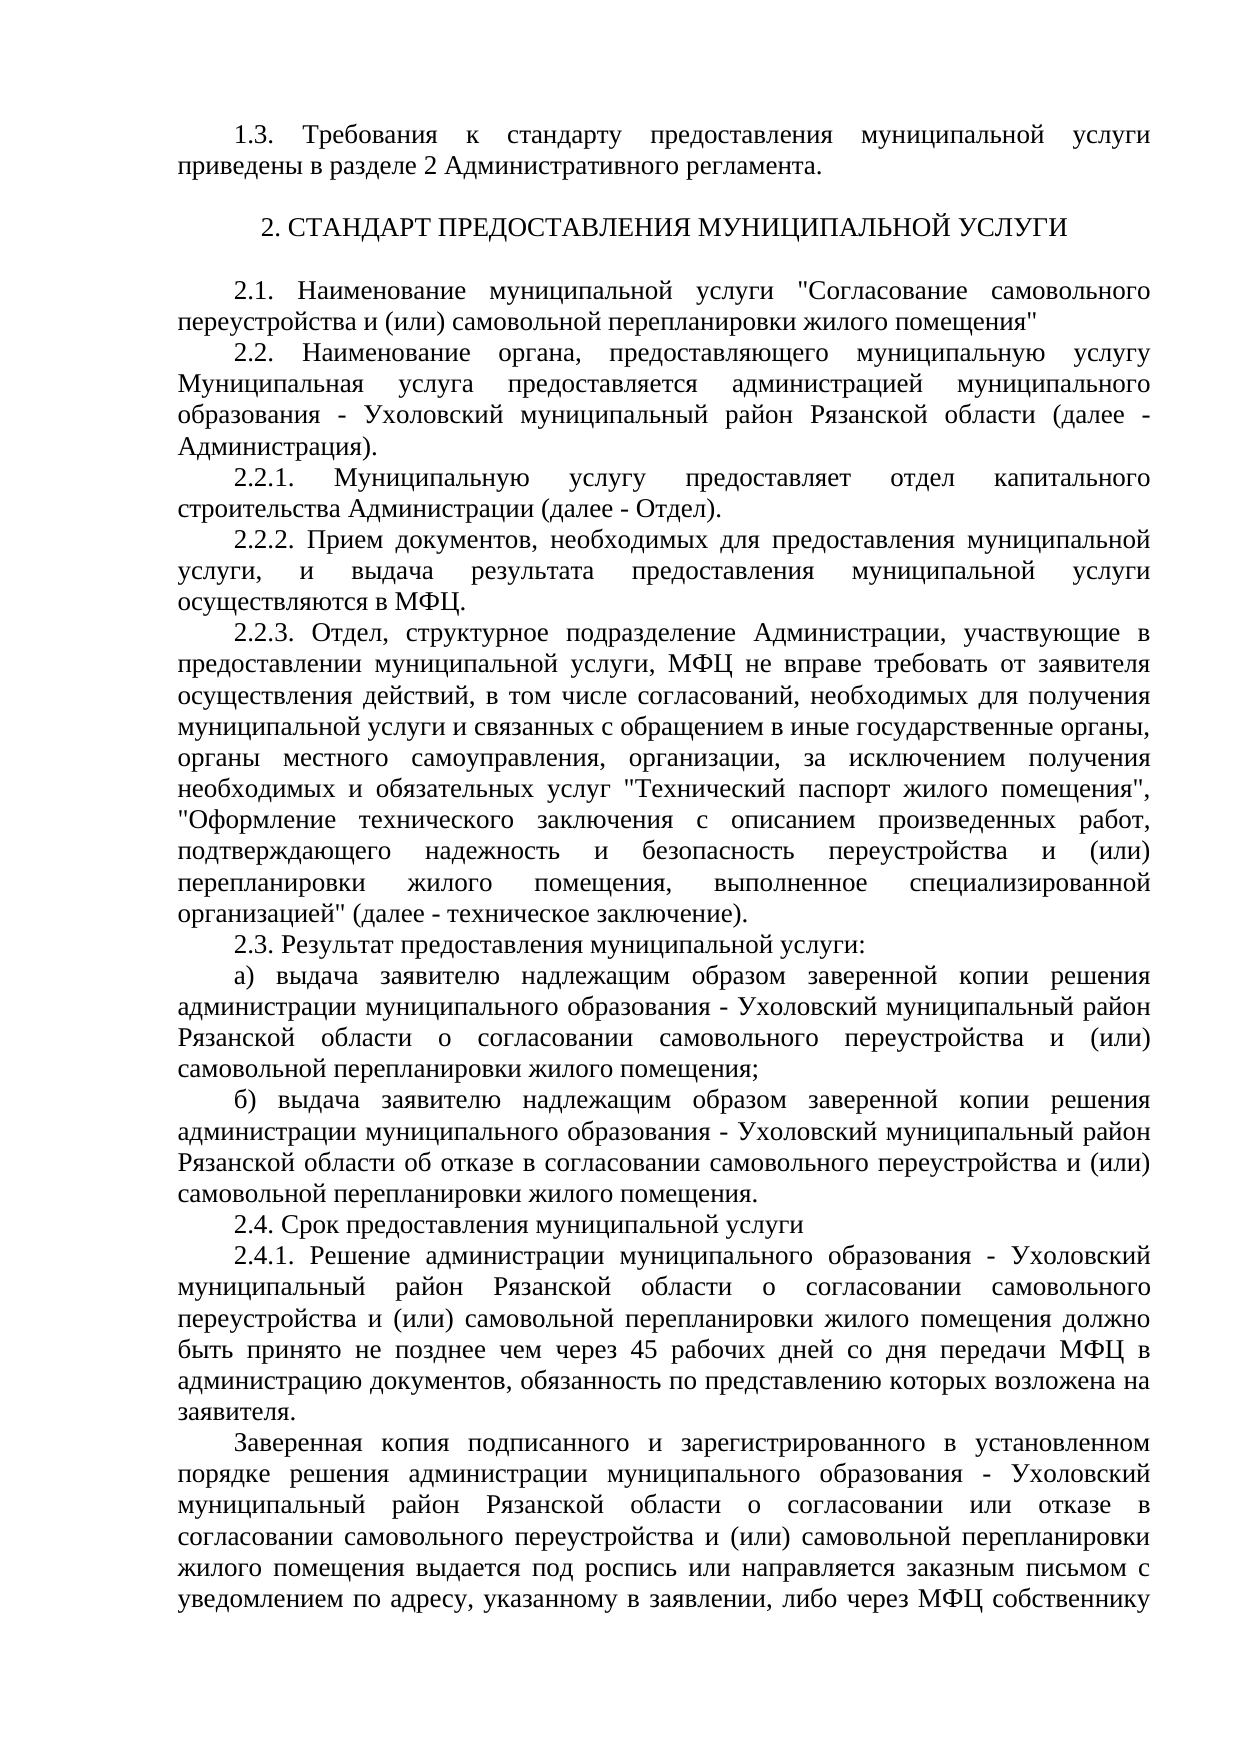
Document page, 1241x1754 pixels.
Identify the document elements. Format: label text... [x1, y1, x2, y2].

text 1.3. Требования к стандарту предоставления муниципальной услуги приведены в разделе 2 Административного регламента. [177, 118, 1152, 180]
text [177, 1426, 1152, 1613]
text б) выдача заявителю надлежащим образом заверенной копии решения администрации муниципального образования - Ухоловский муниципальный район Рязанской области об отказе в согласовании самовольного переустройства и (или) самовольной перепланировки жилого помещения. [177, 1084, 1152, 1208]
text 2.2.3. Отдел, структурное подразделение Администрации, участвующие в предоставлении муниципальной услуги, МФЦ не вправе требовать от заявителя осуществления действий, в том числе согласований, необходимых для получения муниципальной услуги и связанных с обращением в иные государственные органы, органы местного самоуправления, организации, за исключением получения необходимых и обязательных услуг "Технический паспорт жилого помещения", "Оформление технического заключения с описанием произведенных работ, подтверждающего надежность и безопасность переустройства и (или) перепланировки жилого помещения, выполненное специализированной организацией" (далее - техническое заключение). [177, 616, 1152, 928]
text 2.4.1. Решение администрации муниципального образования - Ухоловский муниципальный район Рязанской области о согласовании самовольного переустройства и (или) самовольной перепланировки жилого помещения должно быть принято не позднее чем через 45 рабочих дней со дня передачи МФЦ в администрацию документов, обязанность по представлению которых возложена на заявителя. [177, 1239, 1152, 1426]
text 2.1. Наименование муниципальной услуги "Согласование самовольного переустройства и (или) самовольной перепланировки жилого помещения" [177, 274, 1152, 336]
text 2.2.1. Муниципальную услугу предоставляет отдел капитального строительства Администрации (далее - Отдел). [177, 461, 1152, 523]
text 2.4. Срок предоставления муниципальной услуги [177, 1208, 1152, 1239]
text 2.2.2. Прием документов, необходимых для предоставления муниципальной услуги, и выдача результата предоставления муниципальной услуги осуществляются в МФЦ. [177, 523, 1152, 616]
text 2.3. Результат предоставления муниципальной услуги: [177, 928, 1152, 959]
text а) выдача заявителю надлежащим образом заверенной копии решения администрации муниципального образования - Ухоловский муниципальный район Рязанской области о согласовании самовольного переустройства и (или) самовольной перепланировки жилого помещения; [177, 959, 1152, 1084]
text 2. СТАНДАРТ ПРЕДОСТАВЛЕНИЯ МУНИЦИПАЛЬНОЙ УСЛУГИ [177, 212, 1152, 243]
text 2.2. Наименование органа, предоставляющего муниципальную услугу Муниципальная услуга предоставляется администрацией муниципального образования - Ухоловский муниципальный район Рязанской области (далее - Администрация). [177, 336, 1152, 461]
